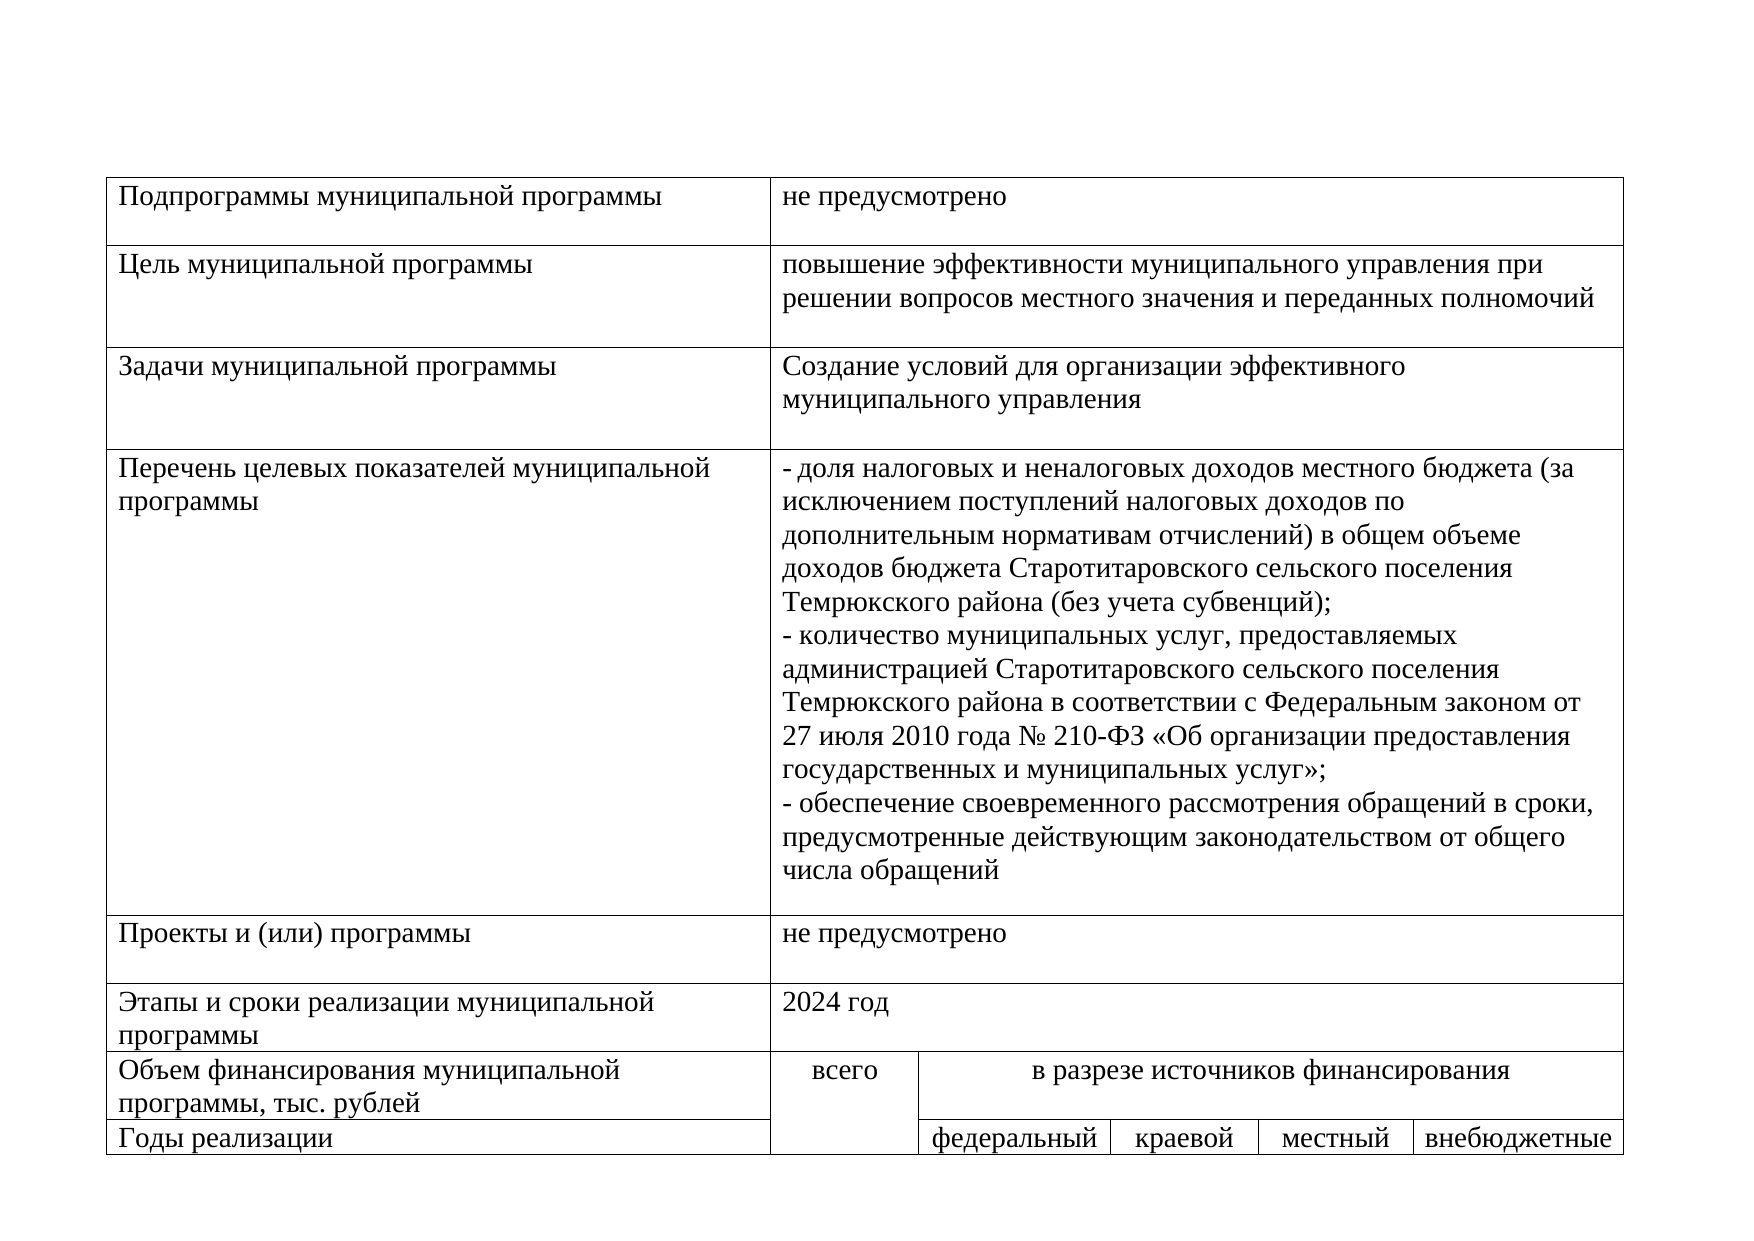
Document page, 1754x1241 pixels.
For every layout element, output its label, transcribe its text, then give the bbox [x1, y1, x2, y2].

table_cell не предусмотрено [771, 916, 1623, 983]
table_cell Этапы и сроки реализации муниципальной программы [107, 984, 770, 1051]
table_cell Цель муниципальной программы [107, 246, 770, 347]
table_cell федеральный бюджет [919, 1120, 1110, 1153]
table_cell повышение эффективности муниципального управления при решении вопросов местного значения и переданных полномочий [771, 246, 1623, 347]
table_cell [1414, 1120, 1623, 1153]
table_cell не предусмотрено [771, 178, 1623, 245]
table_cell Перечень целевых показателей муниципальной программы [107, 450, 770, 914]
table_cell в разрезе источников финансирования [919, 1052, 1623, 1119]
table_cell Создание условий для организации эффективного муниципального управления [771, 348, 1623, 449]
table_cell Годы реализации [107, 1120, 770, 1153]
table_cell Объем финансирования муниципальной программы, тыс. рублей [107, 1052, 770, 1119]
table_cell всего [771, 1052, 918, 1153]
table_cell - доля налоговых и неналоговых доходов местного бюджета (за исключением поступлений налоговых доходов по дополнительным нормативам отчислений) в общем объеме доходов бюджета Старотитаровского сельского поселения Темрюкского района (без учета субвенций); - количество муниципальных услуг, предоставляемых администрацией Старотитаровского сельского поселения Темрюкского района в соответствии с Федеральным законом от 27 июля 2010 года № 210-ФЗ «Об организации предоставления государственных и муниципальных услуг»; - обеспечение своевременного рассмотрения обращений в сроки, предусмотренные действующим законодательством от общего числа обращений [771, 450, 1623, 914]
table_cell краевой бюджет [1111, 1120, 1258, 1153]
table_cell Проекты и (или) программы [107, 916, 770, 983]
table_cell Подпрограммы муниципальной программы [107, 178, 770, 245]
table_cell местный бюджет [1259, 1120, 1413, 1153]
table_cell Задачи муниципальной программы [107, 348, 770, 449]
table_cell 2024 год [771, 984, 1623, 1051]
